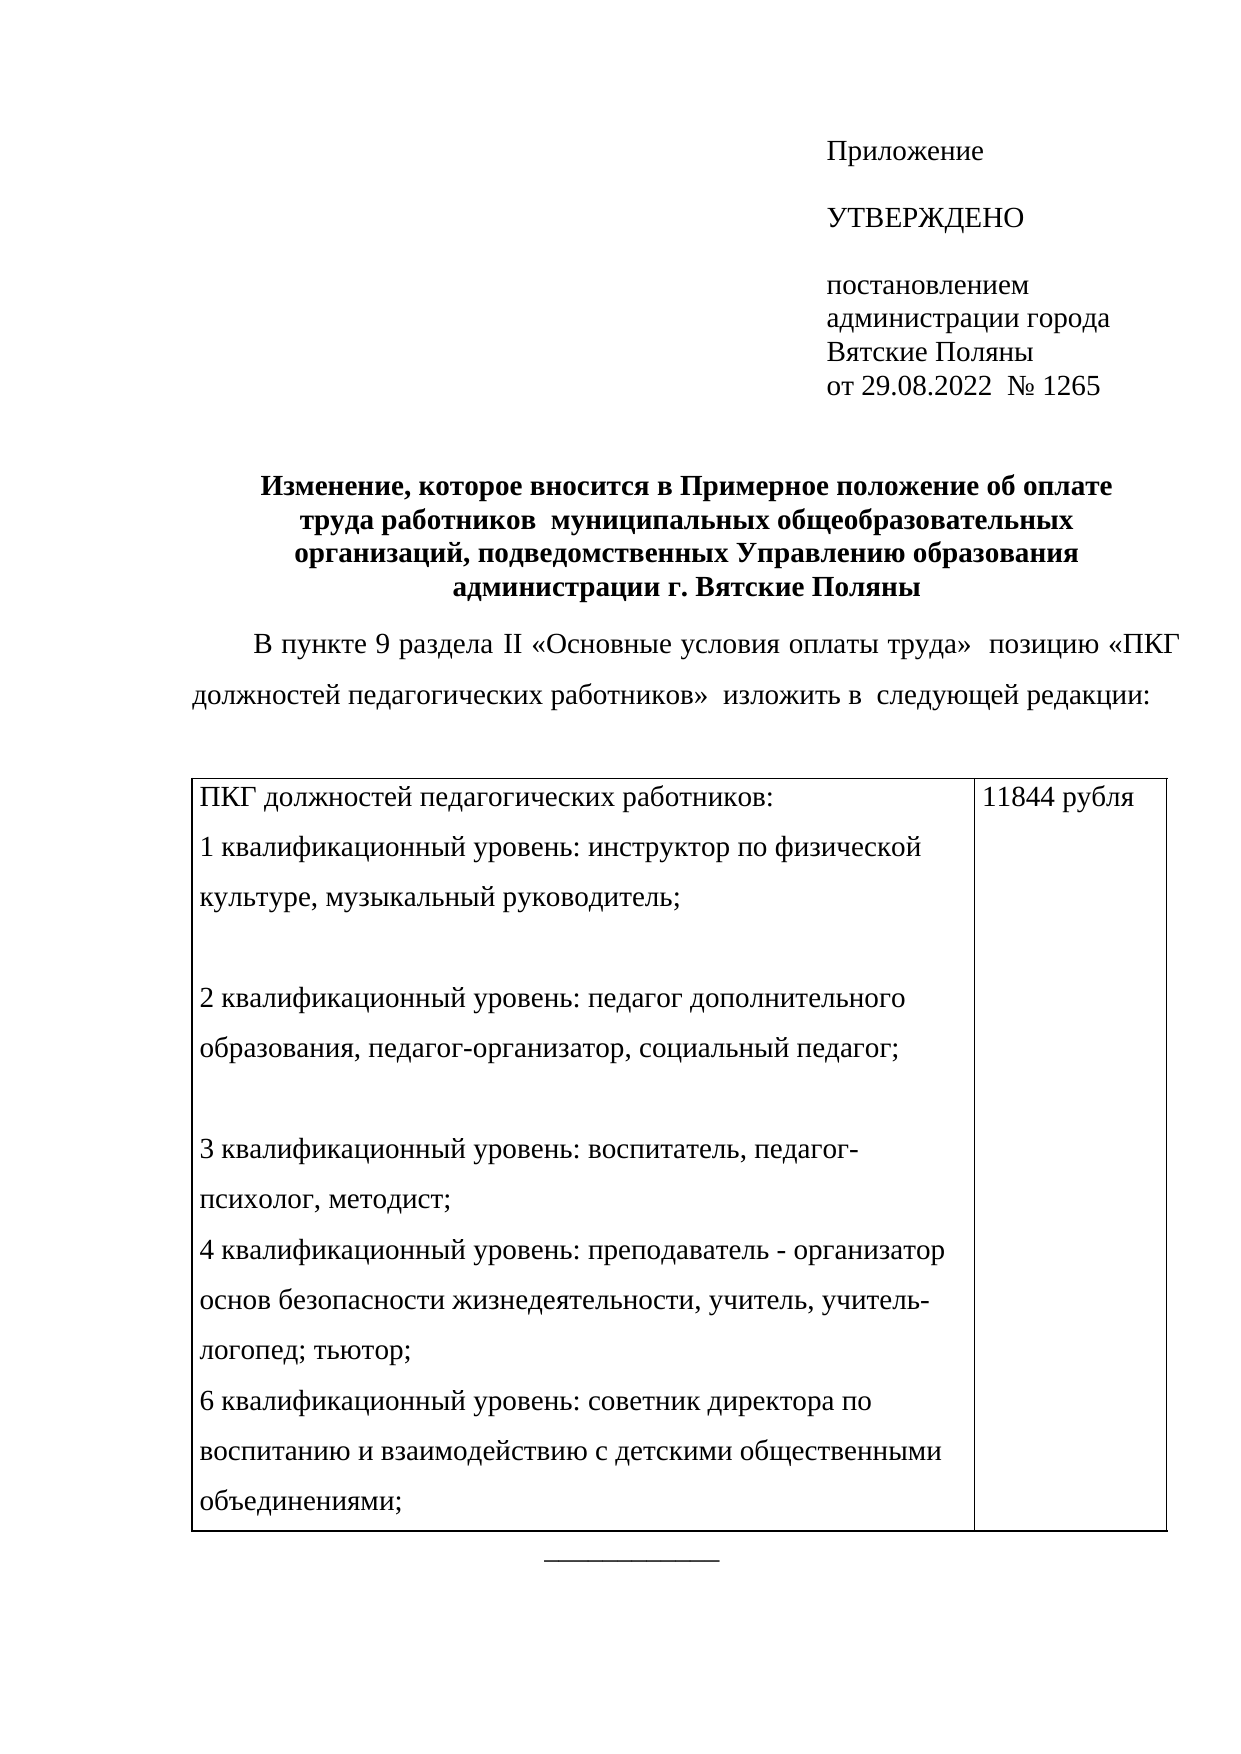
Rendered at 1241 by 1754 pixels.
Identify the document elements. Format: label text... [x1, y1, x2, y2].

text постановлением [192, 267, 1181, 301]
text от 29.08.2022 № 1265 [192, 368, 1181, 401]
table_header 11844 рубля [975, 779, 1166, 1530]
text ____________ [194, 1532, 1179, 1565]
text организаций, подведомственных Управлению образования [192, 535, 1181, 569]
text администрации города [192, 301, 1181, 334]
text Изменение, которое вносится в Примерное положение об оплате [192, 468, 1181, 502]
text администрации г. Вятские Поляны [192, 569, 1181, 602]
text Вятские Поляны [192, 334, 1181, 368]
text Приложение [192, 133, 1181, 166]
text УТВЕРЖДЕНО [192, 200, 1181, 233]
table_header ПКГ должностей педагогических работников: 1 квалификационный уровень: инструктор по физической культуре, музыкальный руководитель; 2 квалификационный уровень: педагог дополнительного образования, педагог-организатор, социальный педагог; 3 квалификационный уровень: воспитатель, педагог-психолог, методист; 4 квалификационный уровень: преподаватель - организатор основ безопасности жизнедеятельности, учитель, учитель-логопед; тьютор; 6 квалификационный уровень: советник директора по воспитанию и взаимодействию с детскими общественными объединениями; [193, 779, 974, 1530]
text труда работников муниципальных общеобразовательных [192, 502, 1181, 535]
text В пункте 9 раздела II «Основные условия оплаты труда» позицию «ПКГ должностей педагогических работников» изложить в следующей редакции: [192, 626, 1181, 710]
